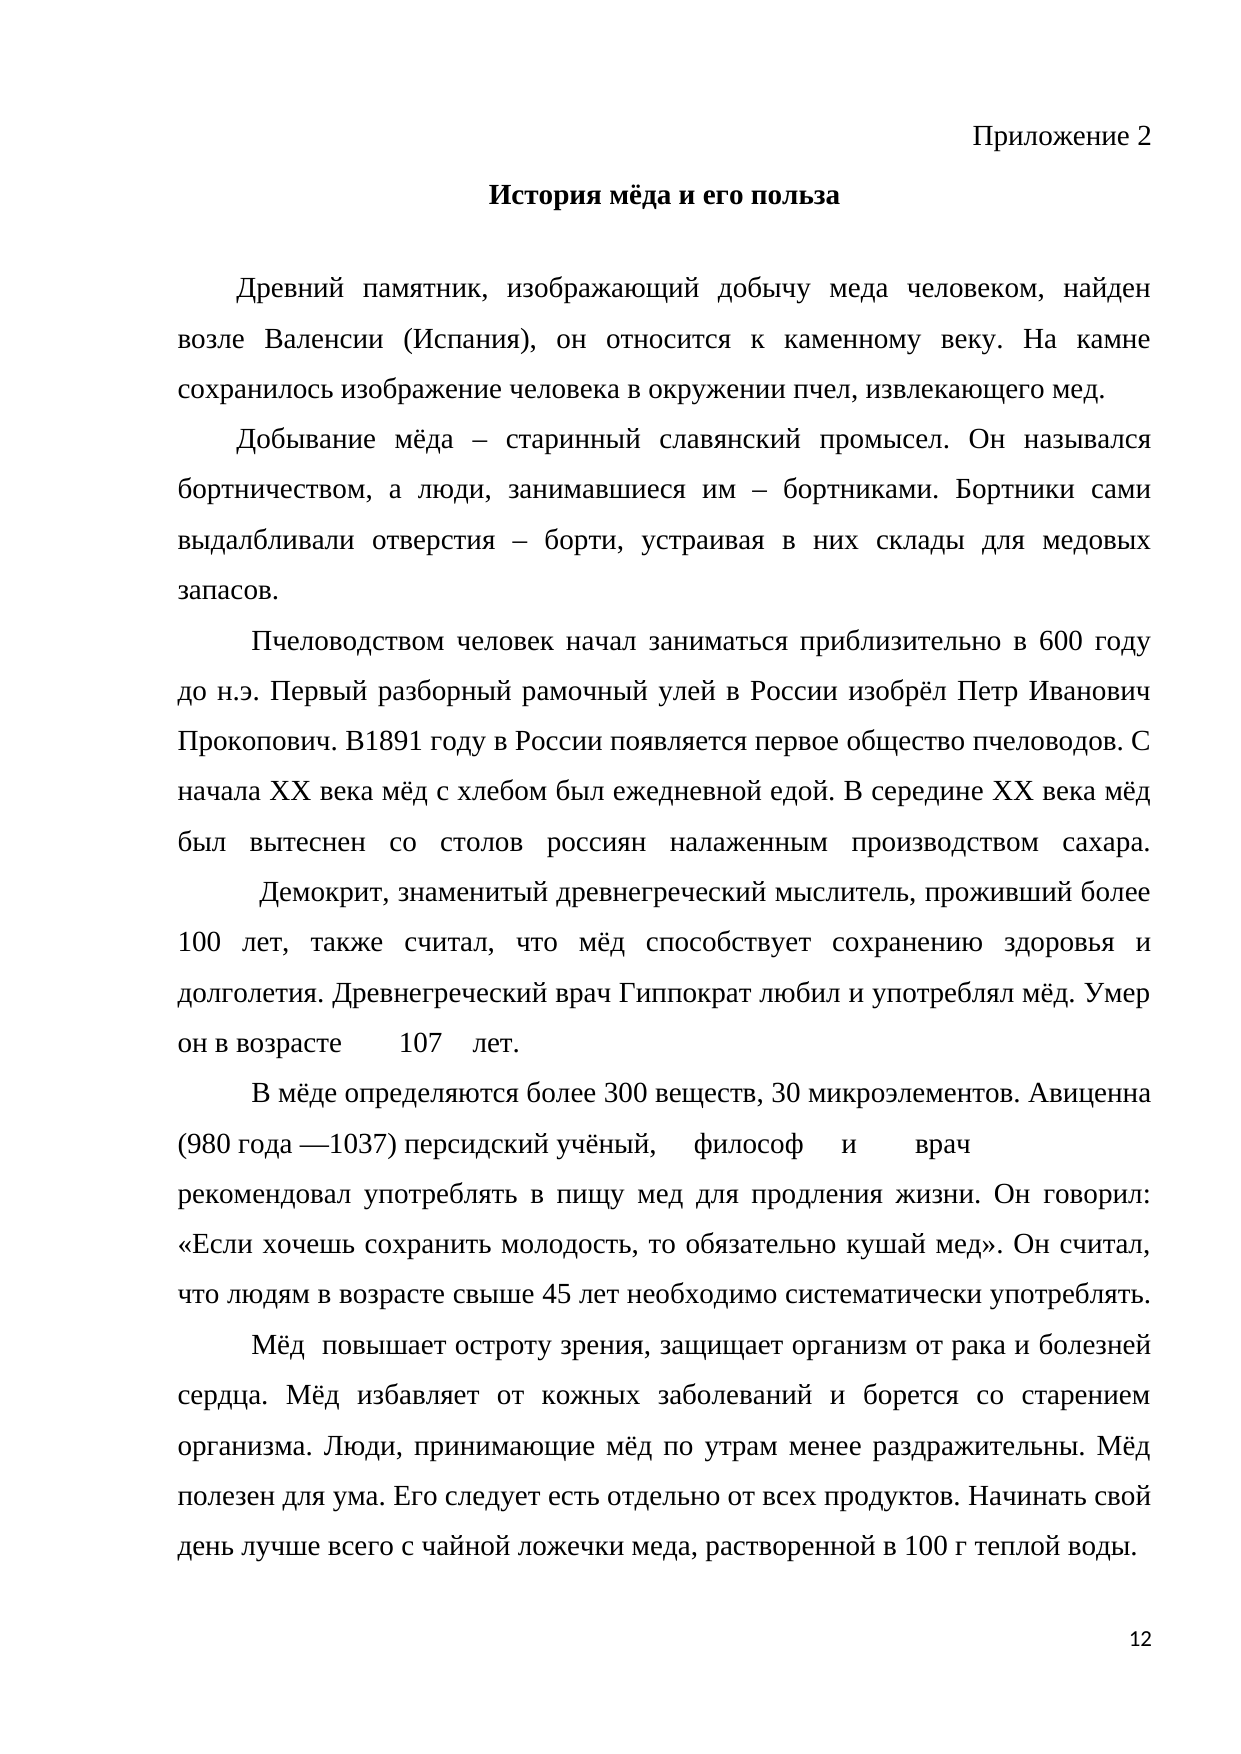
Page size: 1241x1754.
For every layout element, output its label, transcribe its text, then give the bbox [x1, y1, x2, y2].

text Древний памятник, изображающий добычу меда человеком, найден возле Валенсии (Испания), он относится к каменному веку. На камне сохранилось изображение человека в окружении пчел, извлекающего мед. [177, 270, 1152, 404]
text Пчеловодством человек начал заниматься приблизительно в 600 году до н.э. Первый разборный рамочный улей в России изобрёл Петр Иванович Прокопович. В1891 году в России появляется первое общество пчеловодов. С начала ХХ века мёд с хлебом был ежедневной едой. В середине ХХ века мёд был вытеснен со столов россиян налаженным производством сахара. Демокрит, знаменитый древнегреческий мыслитель, проживший более 100 лет, также считал, что мёд способствует сохранению здоровья и долголетия. Древнегреческий врач Гиппократ любил и употреблял мёд. Умер он в возрасте 107 лет. В мёде определяются более 300 веществ, 30 микроэлементов. Авиценна (980 года —1037) персидский учёный, философ и врач рекомендовал употреблять в пищу мед для продления жизни. Он говорил: «Если хочешь сохранить молодость, то обязательно кушай мед». Он считал, что людям в возрасте свыше 45 лет необходимо систематически употреблять. Мёд повышает остроту зрения, защищает организм от рака и болезней сердца. Мёд избавляет от кожных заболеваний и борется со старением организма. Люди, принимающие мёд по утрам менее раздражительны. Мёд полезен для ума. Его следует есть отдельно от всех продуктов. Начинать свой день лучше всего с чайной ложечки меда, растворенной в 100 г теплой воды. [177, 623, 1152, 1562]
text История мёда и его польза [177, 177, 1152, 211]
text Приложение 2 [177, 118, 1152, 152]
text Добывание мёда – старинный славянский промысел. Он назывался бортничеством, а люди, занимавшиеся им – бортниками. Бортники сами выдалбливали отверстия – борти, устраивая в них склады для медовых запасов. [177, 421, 1152, 606]
